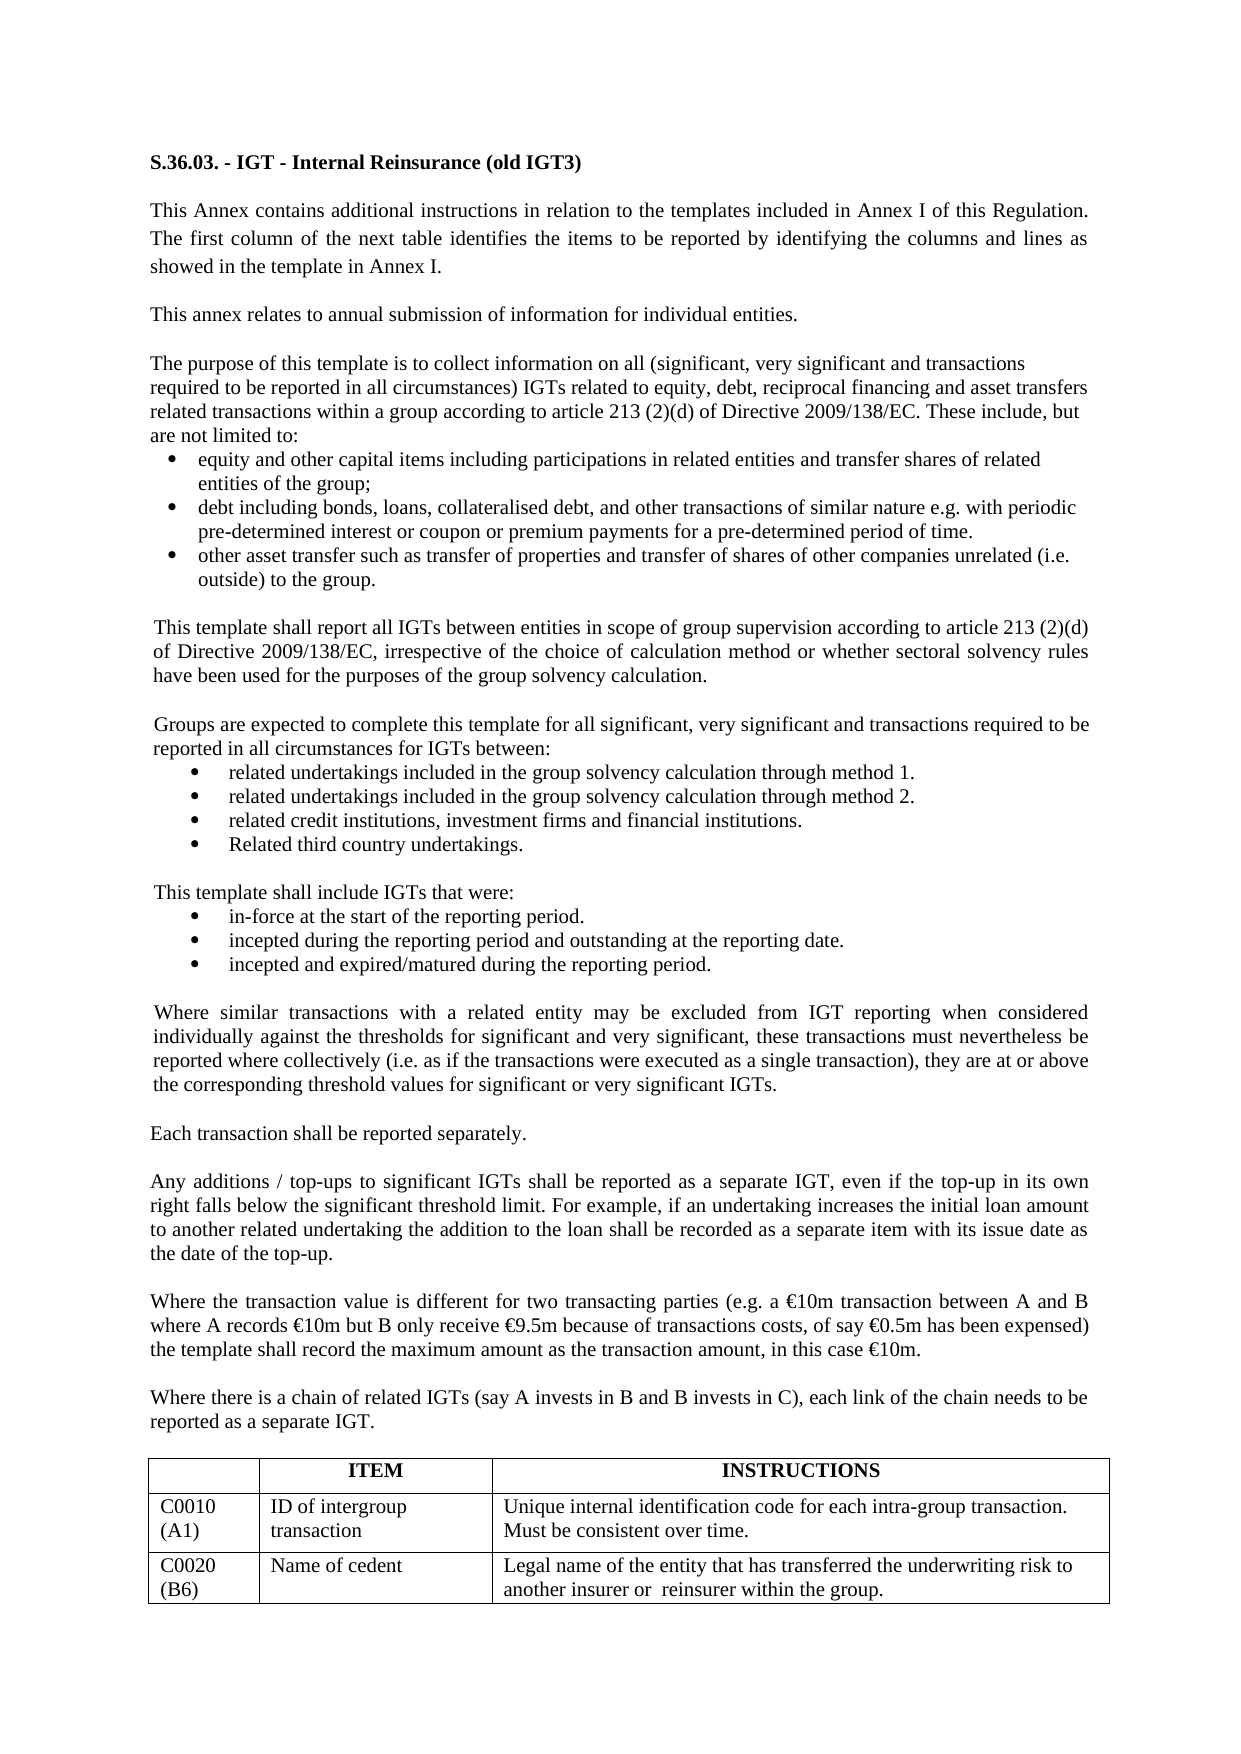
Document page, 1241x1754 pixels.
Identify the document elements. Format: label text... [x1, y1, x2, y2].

list debt including bonds, loans, collateralised debt, and other transactions of similar nature e.g. with periodic pre-determined interest or coupon or premium payments for a pre-determined period of time. [168, 495, 1090, 543]
text The purpose of this template is to collect information on all (significant, very significant and transactions required to be reported in all circumstances) IGTs related to equity, debt, reciprocal financing and asset transfers related transactions within a group according to article 213 (2)(d) of Directive 2009/138/EC. These include, but are not limited to: [150, 351, 1090, 447]
list related undertakings included in the group solvency calculation through method 1. [191, 759, 1090, 784]
list Related third country undertakings. [191, 832, 1090, 856]
list related credit institutions, investment firms and financial institutions. [191, 808, 1090, 832]
text This template shall include IGTs that were: [153, 880, 1090, 904]
text This annex relates to annual submission of information for individual entities. [150, 302, 1090, 326]
text Each transaction shall be reported separately. [150, 1121, 1090, 1144]
list incepted and expired/matured during the reporting period. [191, 952, 1090, 976]
text Any additions / top-ups to significant IGTs shall be reported as a separate IGT, even if the top-up in its own right falls below the significant threshold limit. For example, if an undertaking increases the initial loan amount to another related undertaking the addition to the loan shall be recorded as a separate item with its issue date as the date of the top-up. [150, 1169, 1090, 1265]
table_cell Unique internal identification code for each intra-group transaction. Must be consistent over time. [493, 1494, 1109, 1552]
list incepted during the reporting period and outstanding at the reporting date. [191, 928, 1090, 952]
text Where there is a chain of related IGTs (say A invests in B and B invests in C), each link of the chain needs to be reported as a separate IGT. [150, 1385, 1090, 1433]
text S.36.03. - IGT - Internal Reinsurance (old IGT3) [150, 150, 1090, 174]
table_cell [493, 1553, 1109, 1603]
text This template shall report all IGTs between entities in scope of group supervision according to article 213 (2)(d) of Directive 2009/138/EC, irrespective of the choice of calculation method or whether sectoral solvency rules have been used for the purposes of the group solvency calculation. [153, 615, 1090, 687]
table_cell C0020 (B6) [149, 1553, 259, 1603]
table_cell C0010 (A1) [149, 1494, 259, 1552]
table_cell ID of intergroup transaction [260, 1494, 492, 1552]
text Groups are expected to complete this template for all significant, very significant and transactions required to be reported in all circumstances for IGTs between: [153, 711, 1090, 759]
text Where similar transactions with a related entity may be excluded from IGT reporting when considered individually against the thresholds for significant and very significant, these transactions must nevertheless be reported where collectively (i.e. as if the transactions were executed as a single transaction), they are at or above the corresponding threshold values for significant or very significant IGTs. [153, 1000, 1090, 1096]
table_header INSTRUCTIONS [493, 1459, 1109, 1492]
table_header [149, 1459, 259, 1492]
table_cell Name of cedent [260, 1553, 492, 1603]
list in-force at the start of the reporting period. [191, 904, 1090, 928]
list related undertakings included in the group solvency calculation through method 2. [191, 784, 1090, 808]
text Where the transaction value is different for two transacting parties (e.g. a €10m transaction between A and B where A records €10m but B only receive €9.5m because of transactions costs, of say €0.5m has been expensed) the template shall record the maximum amount as the transaction amount, in this case €10m. [150, 1289, 1090, 1361]
list other asset transfer such as transfer of properties and transfer of shares of other companies unrelated (i.e. outside) to the group. [168, 543, 1090, 591]
text This Annex contains additional instructions in relation to the templates included in Annex I of this Regulation. The first column of the next table identifies the items to be reported by identifying the columns and lines as showed in the template in Annex I. [150, 198, 1090, 278]
table_header ITEM [260, 1459, 492, 1492]
list equity and other capital items including participations in related entities and transfer shares of related entities of the group; [168, 447, 1090, 495]
